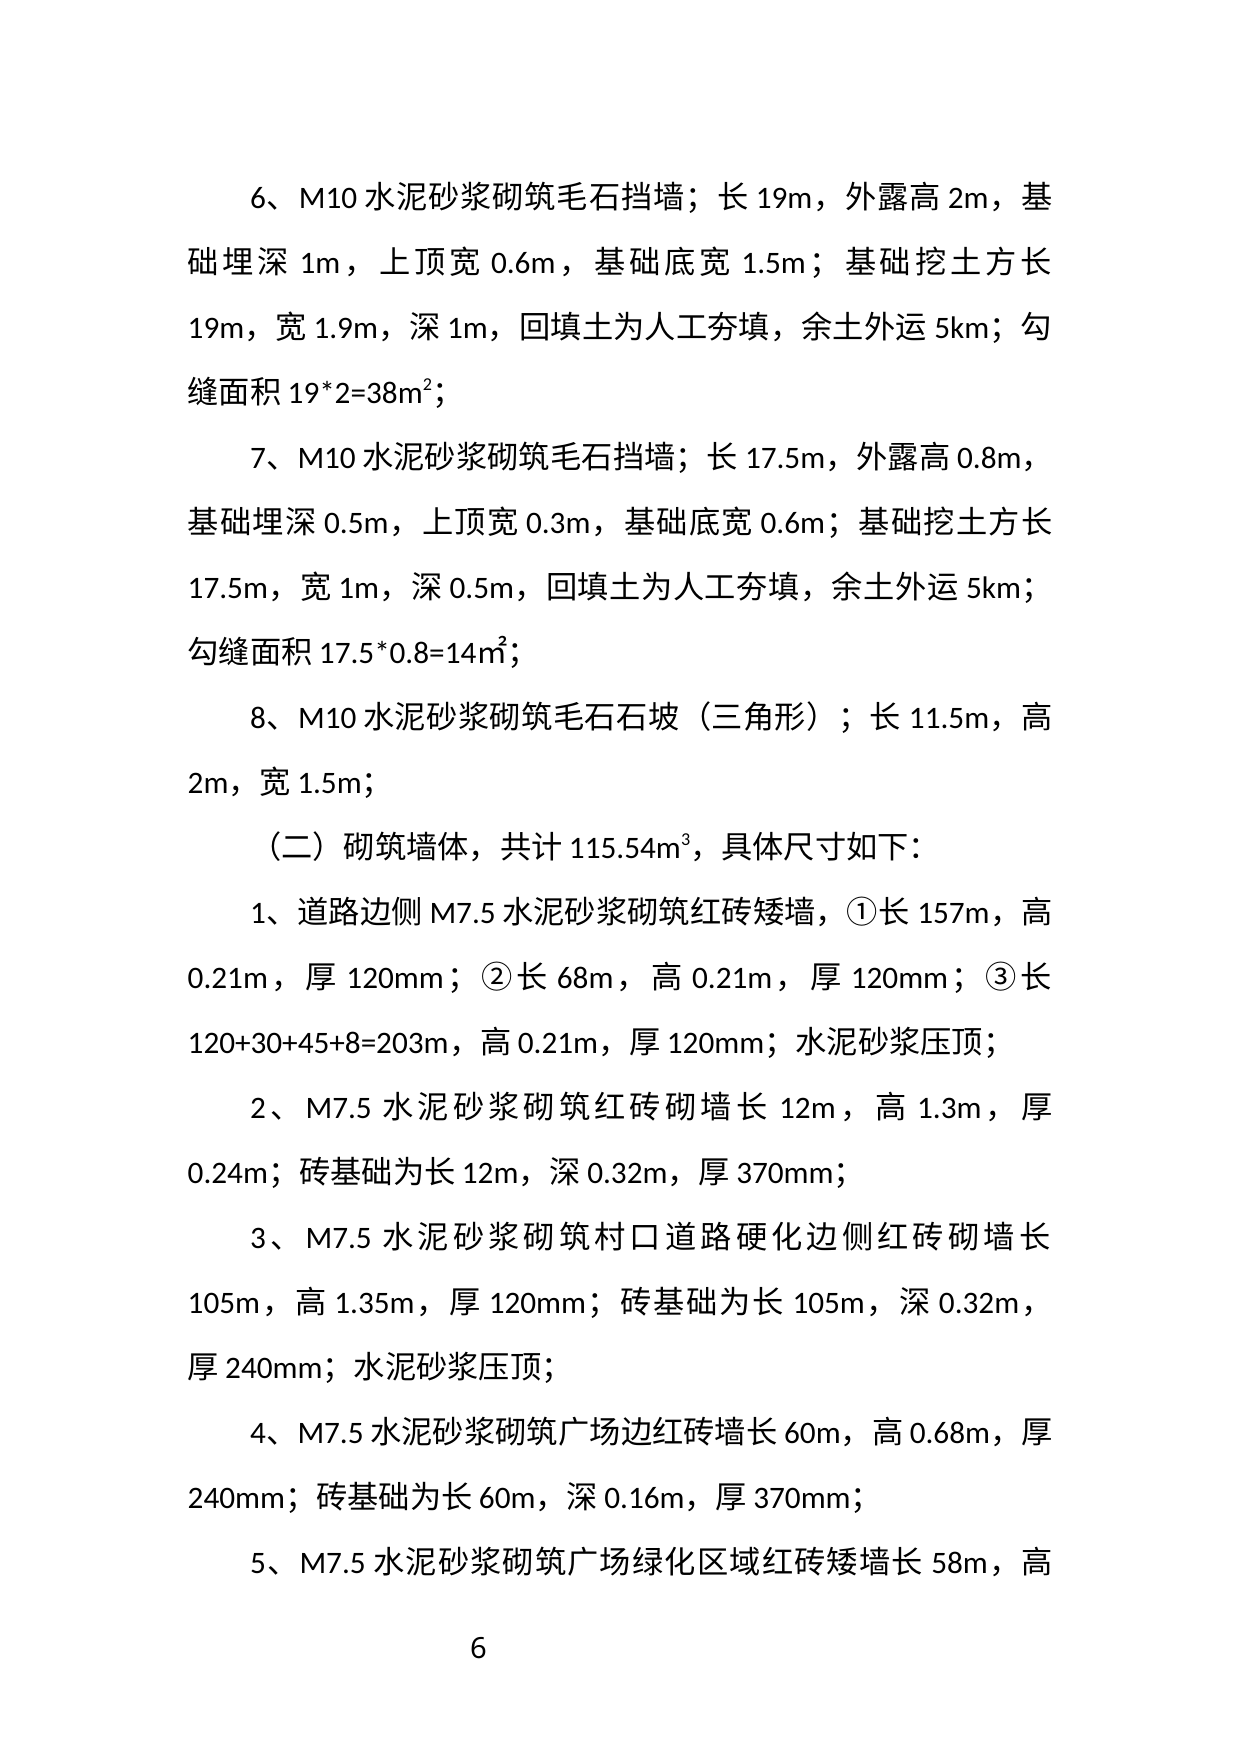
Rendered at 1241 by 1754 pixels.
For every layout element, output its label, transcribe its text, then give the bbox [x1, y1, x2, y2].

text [187, 1527, 1053, 1592]
text 2、M7.5水泥砂浆砌筑红砖砌墙长12m，高1.3m，厚0.24m；砖基础为长12m，深0.32m，厚370mm； [187, 1072, 1053, 1202]
text 3、M7.5水泥砂浆砌筑村口道路硬化边侧红砖砌墙长105m，高1.35m，厚120mm；砖基础为长105m，深0.32m，厚240mm；水泥砂浆压顶； [187, 1202, 1053, 1397]
text 8、M10水泥砂浆砌筑毛石石坡（三角形）；长11.5m，高2m，宽1.5m； [187, 682, 1053, 812]
text 4、M7.5水泥砂浆砌筑广场边红砖墙长60m，高0.68m，厚240mm；砖基础为长60m，深0.16m，厚370mm； [187, 1397, 1053, 1527]
text 1、道路边侧M7.5水泥砂浆砌筑红砖矮墙，①长157m，高0.21m，厚120mm；②长68m，高0.21m，厚120mm；③长120+30+45+8=203m，高0.21m，厚120mm；水泥砂浆压顶； [187, 877, 1053, 1072]
text 6、M10水泥砂浆砌筑毛石挡墙；长19m，外露高2m，基础埋深1m，上顶宽0.6m，基础底宽1.5m；基础挖土方长19m，宽1.9m，深1m，回填土为人工夯填，余土外运5km；勾缝面积19*2=38m2； [187, 162, 1053, 422]
text （二）砌筑墙体，共计115.54m3，具体尺寸如下： [187, 812, 1053, 877]
text 7、M10水泥砂浆砌筑毛石挡墙；长17.5m，外露高0.8m，基础埋深0.5m，上顶宽0.3m，基础底宽0.6m；基础挖土方长17.5m，宽1m，深0.5m，回填土为人工夯填，余土外运5km；勾缝面积17.5*0.8=14㎡； [187, 422, 1053, 682]
